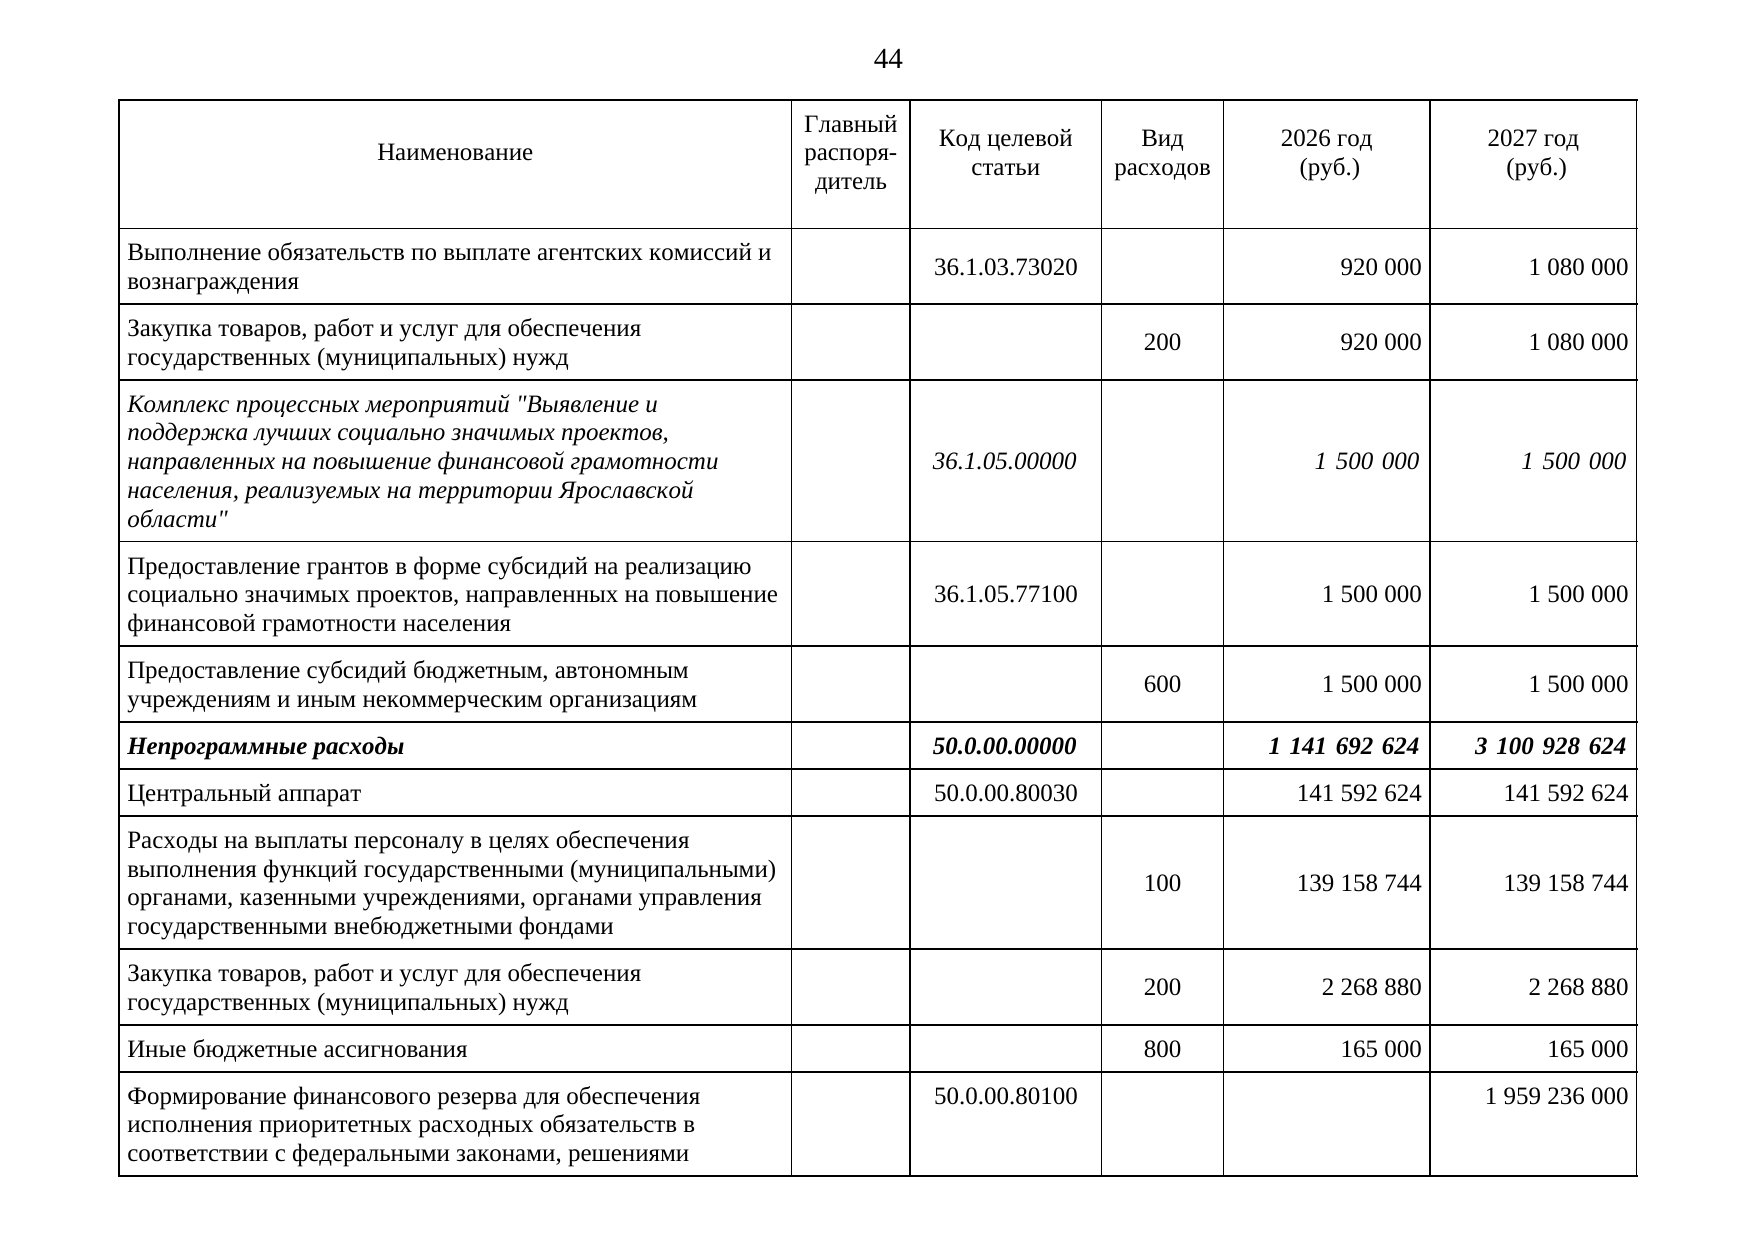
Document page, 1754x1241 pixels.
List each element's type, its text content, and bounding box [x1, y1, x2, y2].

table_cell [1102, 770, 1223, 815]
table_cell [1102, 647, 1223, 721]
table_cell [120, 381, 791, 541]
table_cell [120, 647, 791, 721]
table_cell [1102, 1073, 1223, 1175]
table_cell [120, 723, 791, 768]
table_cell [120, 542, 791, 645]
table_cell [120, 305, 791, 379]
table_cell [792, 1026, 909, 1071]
table_header 2027 год (руб.) [1431, 101, 1636, 227]
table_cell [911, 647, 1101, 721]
table_header Вид расходов [1102, 101, 1223, 227]
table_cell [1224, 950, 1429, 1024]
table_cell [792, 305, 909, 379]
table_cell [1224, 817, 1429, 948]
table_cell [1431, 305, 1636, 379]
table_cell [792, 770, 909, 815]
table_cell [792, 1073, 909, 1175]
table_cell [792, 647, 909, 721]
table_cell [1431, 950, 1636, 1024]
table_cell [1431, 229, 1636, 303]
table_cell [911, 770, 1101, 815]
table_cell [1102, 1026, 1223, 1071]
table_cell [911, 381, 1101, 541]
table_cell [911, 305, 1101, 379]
table_header Главный распоря-дитель [792, 101, 909, 227]
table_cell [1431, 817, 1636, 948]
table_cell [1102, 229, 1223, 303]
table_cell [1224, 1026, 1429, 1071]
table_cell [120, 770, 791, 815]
table_header 2026 год (руб.) [1224, 101, 1429, 227]
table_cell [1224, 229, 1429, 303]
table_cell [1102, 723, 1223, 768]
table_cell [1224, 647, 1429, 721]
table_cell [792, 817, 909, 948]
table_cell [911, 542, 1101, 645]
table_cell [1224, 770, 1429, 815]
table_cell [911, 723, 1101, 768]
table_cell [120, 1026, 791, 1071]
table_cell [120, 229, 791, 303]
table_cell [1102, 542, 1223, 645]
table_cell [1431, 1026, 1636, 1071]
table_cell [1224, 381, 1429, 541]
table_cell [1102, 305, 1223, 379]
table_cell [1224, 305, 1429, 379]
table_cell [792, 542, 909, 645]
table_header Наименование [120, 101, 791, 227]
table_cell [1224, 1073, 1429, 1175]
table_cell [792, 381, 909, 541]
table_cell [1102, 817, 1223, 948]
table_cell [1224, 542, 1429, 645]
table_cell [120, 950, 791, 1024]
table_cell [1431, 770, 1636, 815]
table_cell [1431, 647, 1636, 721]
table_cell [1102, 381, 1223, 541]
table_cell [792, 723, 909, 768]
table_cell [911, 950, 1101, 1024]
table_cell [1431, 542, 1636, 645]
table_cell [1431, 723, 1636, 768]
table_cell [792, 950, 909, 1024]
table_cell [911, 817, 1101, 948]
table_header Код целевой статьи [911, 101, 1101, 227]
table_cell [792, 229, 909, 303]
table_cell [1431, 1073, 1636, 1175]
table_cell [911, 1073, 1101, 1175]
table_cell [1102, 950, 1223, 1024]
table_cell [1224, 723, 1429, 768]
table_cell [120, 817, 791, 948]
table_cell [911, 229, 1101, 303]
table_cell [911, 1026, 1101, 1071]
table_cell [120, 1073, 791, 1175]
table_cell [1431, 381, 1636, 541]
